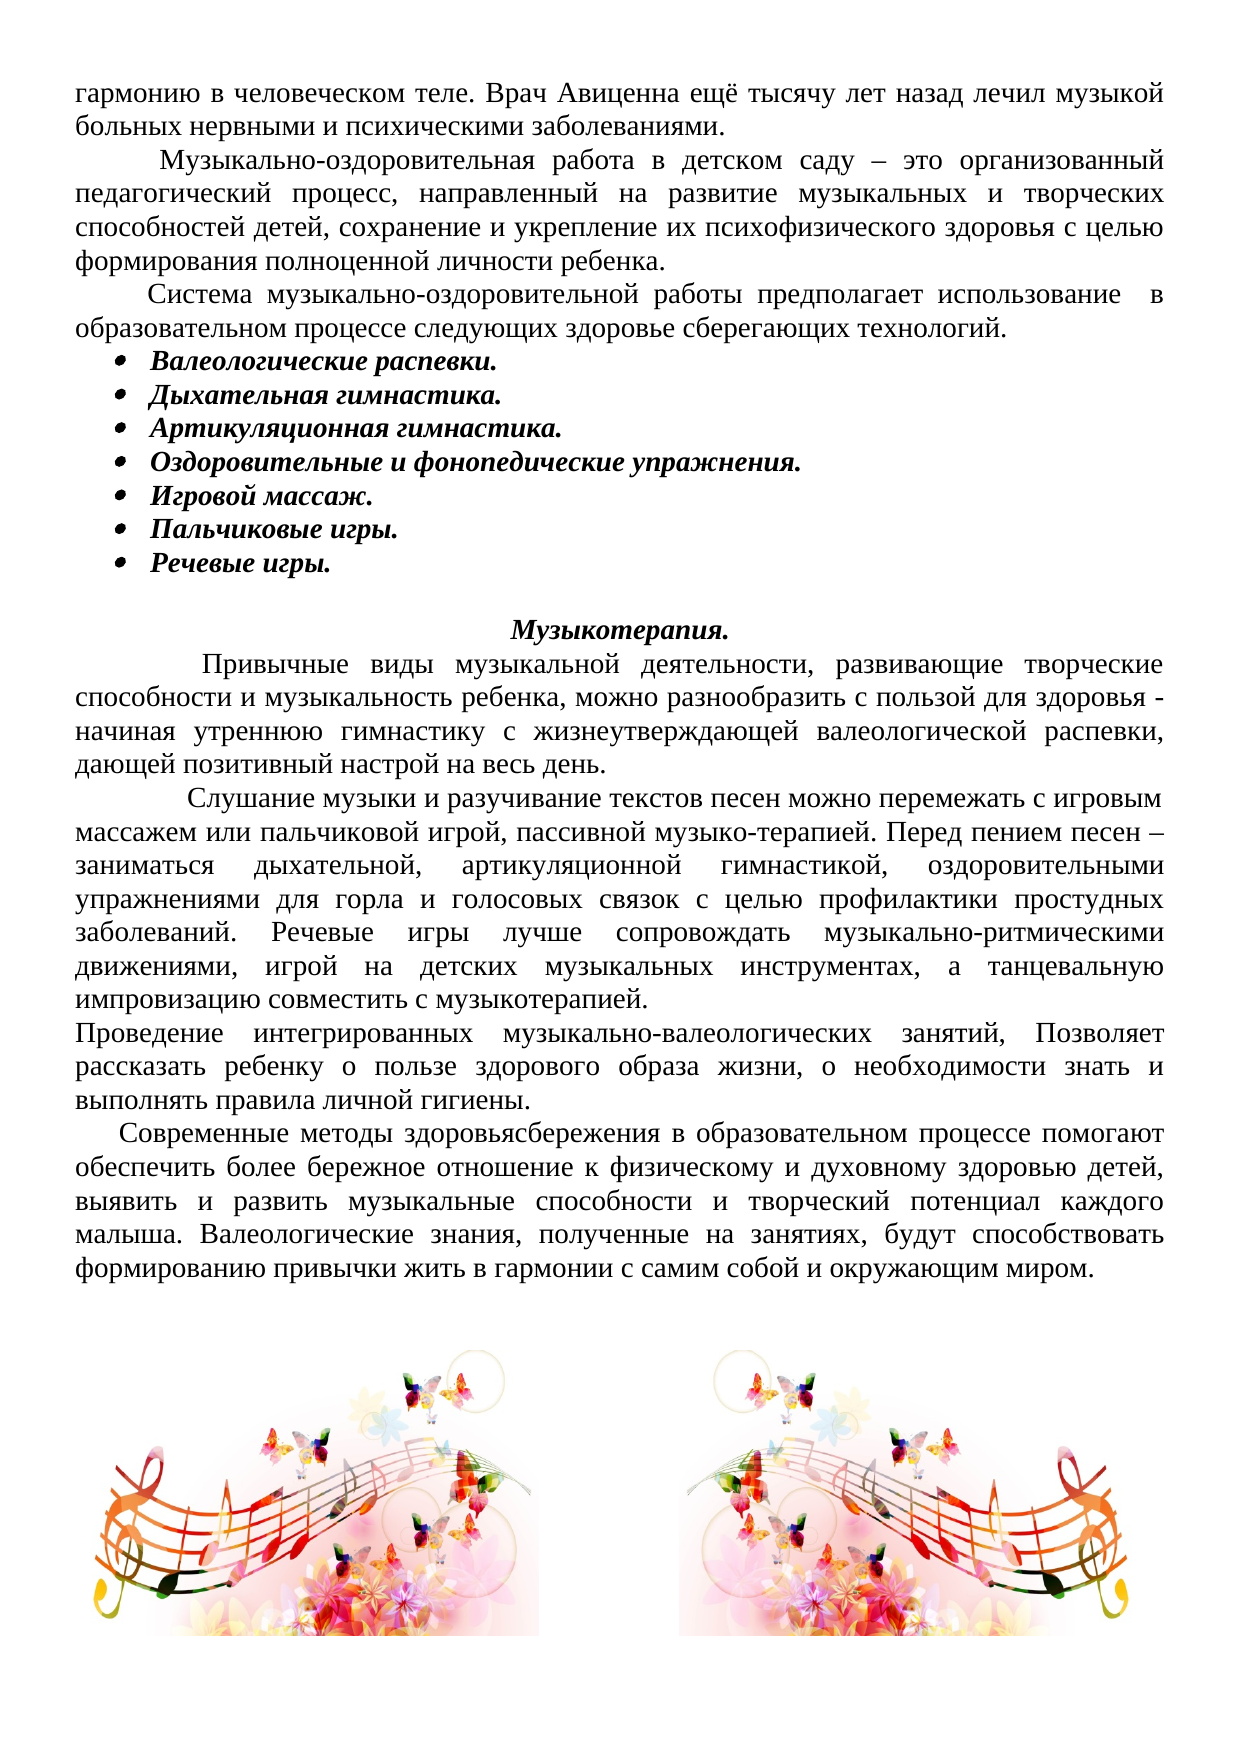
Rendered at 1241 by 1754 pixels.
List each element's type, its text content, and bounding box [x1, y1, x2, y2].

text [75, 75, 1165, 142]
text Современные методы здоровьясбережения в образовательном процессе помогают обеспечить более бережное отношение к физическому и духовному здоровью детей, выявить и развить музыкальные способности и творческий потенциал каждого малыша. Валеологические знания, полученные на занятиях, будут способствовать формированию привычки жить в гармонии с самим собой и окружающим миром. [75, 1116, 1165, 1283]
list Дыхательная гимнастика. [112, 377, 1165, 411]
list Артикуляционная гимнастика. [112, 411, 1165, 444]
list Оздоровительные и фонопедические упражнения. [112, 444, 1165, 478]
text Музыкотерапия. [75, 612, 1165, 646]
text Проведение интегрированных музыкально-валеологических занятий, Позволяет рассказать ребенку о пользе здорового образа жизни, о необходимости знать и выполнять правила личной гигиены. [75, 1015, 1165, 1116]
text Привычные виды музыкальной деятельности, развивающие творческие способности и музыкальность ребенка, можно разнообразить с пользой для здоровья - начиная утреннюю гимнастику с жизнеутверждающей валеологической распевки, дающей позитивный настрой на весь день. [75, 646, 1165, 780]
list Пальчиковые игры. [112, 512, 1165, 545]
list Игровой массаж. [112, 478, 1165, 512]
picture [90, 1350, 539, 1636]
picture [678, 1350, 1132, 1636]
text Слушание музыки и разучивание текстов песен можно перемежать с игровым массажем или пальчиковой игрой, пассивной музыко-терапией. Перед пением песен – заниматься дыхательной, артикуляционной гимнастикой, оздоровительными упражнениями для горла и голосовых связок с целью профилактики простудных заболеваний. Речевые игры лучше сопровождать музыкально-ритмическими движениями, игрой на детских музыкальных инструментах, а танцевальную импровизацию совместить с музыкотерапией. [75, 780, 1165, 1015]
list Речевые игры. [112, 545, 1165, 579]
text Система музыкально-оздоровительной работы предполагает использование в образовательном процессе следующих здоровье сберегающих технологий. [75, 276, 1165, 343]
list Валеологические распевки. [112, 343, 1165, 377]
text Музыкально-оздоровительная работа в детском саду – это организованный педагогический процесс, направленный на развитие музыкальных и творческих способностей детей, сохранение и укрепление их психофизического здоровья с целью формирования полноценной личности ребенка. [75, 142, 1165, 276]
